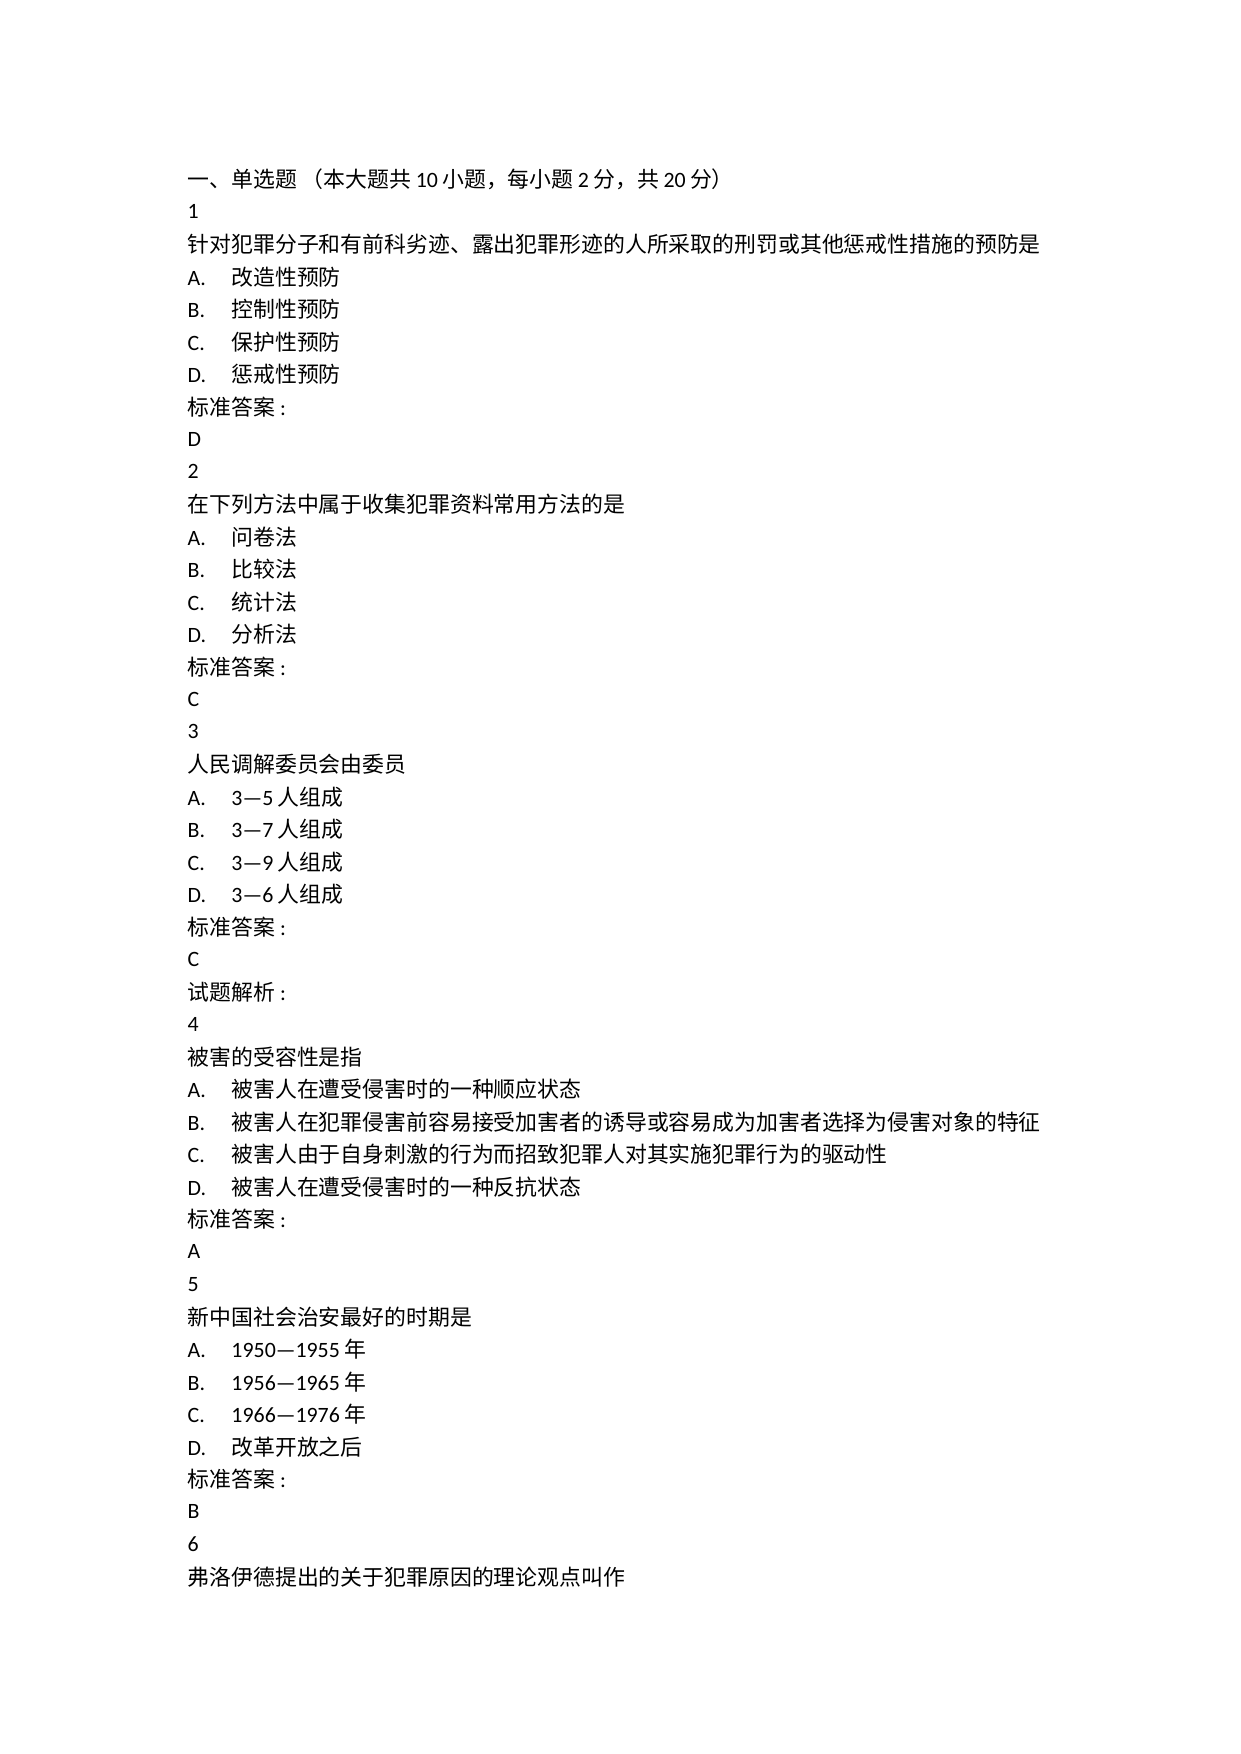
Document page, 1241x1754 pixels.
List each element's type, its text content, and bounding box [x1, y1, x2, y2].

text D. 改革开放之后 [187, 1429, 1053, 1462]
text D [187, 422, 1053, 454]
text 标准答案 : [187, 1462, 1053, 1494]
text 2 [187, 454, 1053, 487]
text A. 改造性预防 [187, 259, 1053, 292]
text B. 1956—1965年 [187, 1364, 1053, 1397]
text C. 被害人由于自身刺激的行为而招致犯罪人对其实施犯罪行为的驱动性 [187, 1137, 1053, 1169]
text 标准答案 : [187, 649, 1053, 682]
text C. 3—9人组成 [187, 844, 1053, 877]
text 6 [187, 1527, 1053, 1559]
text C. 1966—1976年 [187, 1397, 1053, 1429]
text 1 [187, 194, 1053, 227]
text 标准答案 : [187, 909, 1053, 942]
text 被害的受容性是指 [187, 1039, 1053, 1072]
text 针对犯罪分子和有前科劣迹、露出犯罪形迹的人所采取的刑罚或其他惩戒性措施的预防是 [187, 227, 1053, 259]
text 弗洛伊德提出的关于犯罪原因的理论观点叫作 [187, 1559, 1053, 1592]
text C. 统计法 [187, 584, 1053, 617]
text 5 [187, 1267, 1053, 1299]
text 标准答案 : [187, 1202, 1053, 1234]
text B. 比较法 [187, 552, 1053, 584]
text A [187, 1234, 1053, 1267]
text D. 被害人在遭受侵害时的一种反抗状态 [187, 1169, 1053, 1202]
text C [187, 942, 1053, 974]
text 标准答案 : [187, 389, 1053, 422]
text A. 1950—1955年 [187, 1332, 1053, 1364]
text B [187, 1494, 1053, 1527]
text D. 惩戒性预防 [187, 357, 1053, 389]
text 3 [187, 714, 1053, 747]
text B. 控制性预防 [187, 292, 1053, 324]
text D. 分析法 [187, 617, 1053, 649]
text 4 [187, 1007, 1053, 1039]
text C [187, 682, 1053, 714]
text A. 被害人在遭受侵害时的一种顺应状态 [187, 1072, 1053, 1104]
text C. 保护性预防 [187, 324, 1053, 357]
text 试题解析 : [187, 974, 1053, 1007]
text B. 被害人在犯罪侵害前容易接受加害者的诱导或容易成为加害者选择为侵害对象的特征 [187, 1104, 1053, 1137]
text 新中国社会治安最好的时期是 [187, 1299, 1053, 1332]
text B. 3—7人组成 [187, 812, 1053, 844]
text D. 3—6人组成 [187, 877, 1053, 909]
text A. 问卷法 [187, 519, 1053, 552]
text 一、单选题 （本大题共10小题，每小题2分，共20分） [187, 162, 1053, 194]
text 人民调解委员会由委员 [187, 747, 1053, 779]
text A. 3—5人组成 [187, 779, 1053, 812]
text 在下列方法中属于收集犯罪资料常用方法的是 [187, 487, 1053, 519]
